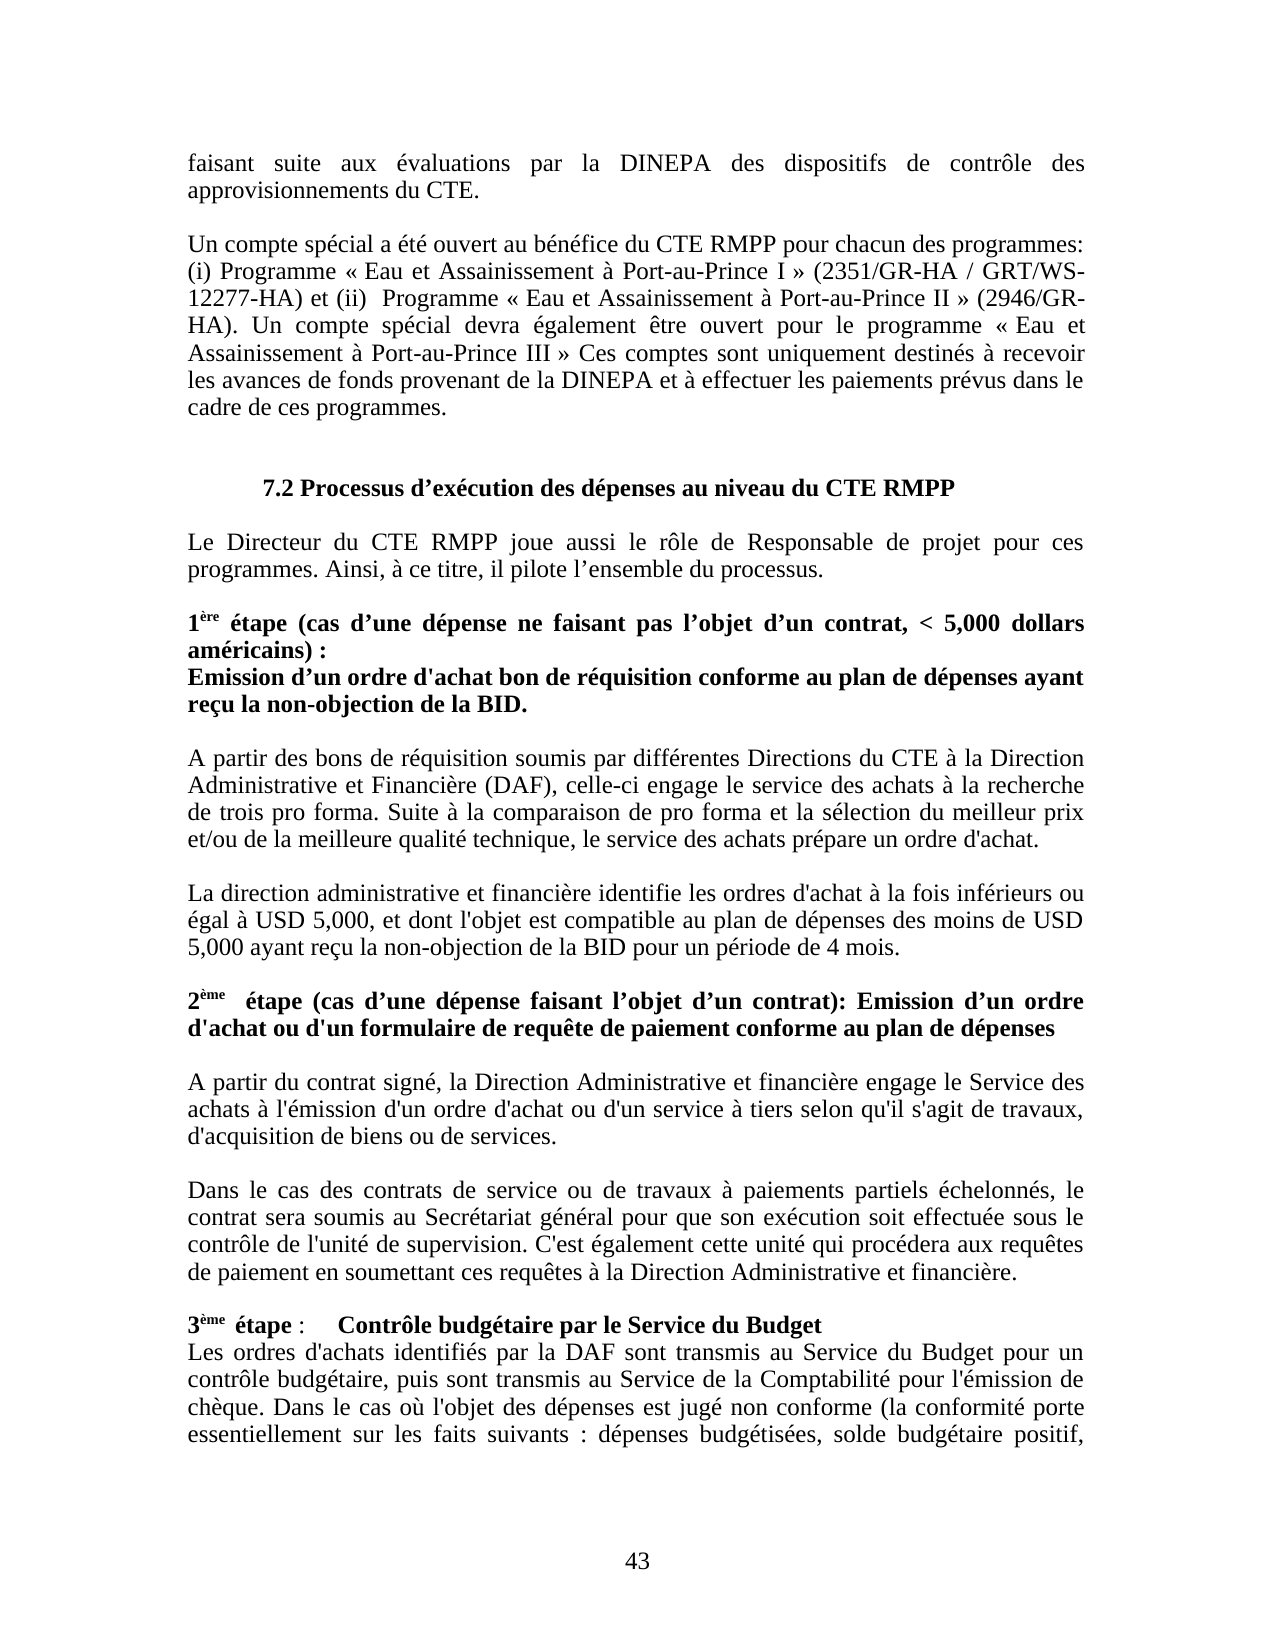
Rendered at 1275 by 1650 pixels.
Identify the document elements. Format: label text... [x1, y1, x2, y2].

text Le Directeur du CTE RMPP joue aussi le rôle de Responsable de projet pour ces programmes. Ainsi, à ce titre, il pilote l’ensemble du processus. [187, 528, 1085, 582]
text A partir des bons de réquisition soumis par différentes Directions du CTE à la Direction Administrative et Financière (DAF), celle-ci engage le service des achats à la recherche de trois pro forma. Suite à la comparaison de pro forma et la sélection du meilleur prix et/ou de la meilleure qualité technique, le service des achats prépare un ordre d'achat. [187, 744, 1085, 853]
text 3ème étape : Contrôle budgétaire par le Service du Budget [187, 1312, 1085, 1339]
text Dans le cas des contrats de service ou de travaux à paiements partiels échelonnés, le contrat sera soumis au Secrétariat général pour que son exécution soit effectuée sous le contrôle de l'unité de supervision. C'est également cette unité qui procédera aux requêtes de paiement en soumettant ces requêtes à la Direction Administrative et financière. [187, 1177, 1085, 1285]
text A partir du contrat signé, la Direction Administrative et financière engage le Service des achats à l'émission d'un ordre d'achat ou d'un service à tiers selon qu'il s'agit de travaux, d'acquisition de biens ou de services. [187, 1069, 1085, 1150]
text 2ème étape (cas d’une dépense faisant l’objet d’un contrat): Emission d’un ordre d'achat ou d'un formulaire de requête de paiement conforme au plan de dépenses [187, 988, 1085, 1042]
text Emission d’un ordre d'achat bon de réquisition conforme au plan de dépenses ayant reçu la non-objection de la BID. [187, 663, 1085, 718]
text Un compte spécial a été ouvert au bénéfice du CTE RMPP pour chacun des programmes: (i) Programme « Eau et Assainissement à Port-au-Prince I » (2351/GR-HA / GRT/WS-12277-HA) et (ii) Programme « Eau et Assainissement à Port-au-Prince II » (2946/GR-HA). Un compte spécial devra également être ouvert pour le programme « Eau et Assainissement à Port-au-Prince III » Ces comptes sont uniquement destinés à recevoir les avances de fonds provenant de la DINEPA et à effectuer les paiements prévus dans le cadre de ces programmes. [187, 231, 1085, 421]
list Processus d’exécution des dépenses au niveau du CTE RMPP [262, 474, 1085, 501]
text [187, 1339, 1085, 1447]
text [187, 150, 1085, 204]
text La direction administrative et financière identifie les ordres d'achat à la fois inférieurs ou égal à USD 5,000, et dont l'objet est compatible au plan de dépenses des moins de USD 5,000 ayant reçu la non-objection de la BID pour un période de 4 mois. [187, 880, 1085, 961]
text 1ère étape (cas d’une dépense ne faisant pas l’objet d’un contrat, < 5,000 dollars américains) : [187, 609, 1085, 663]
